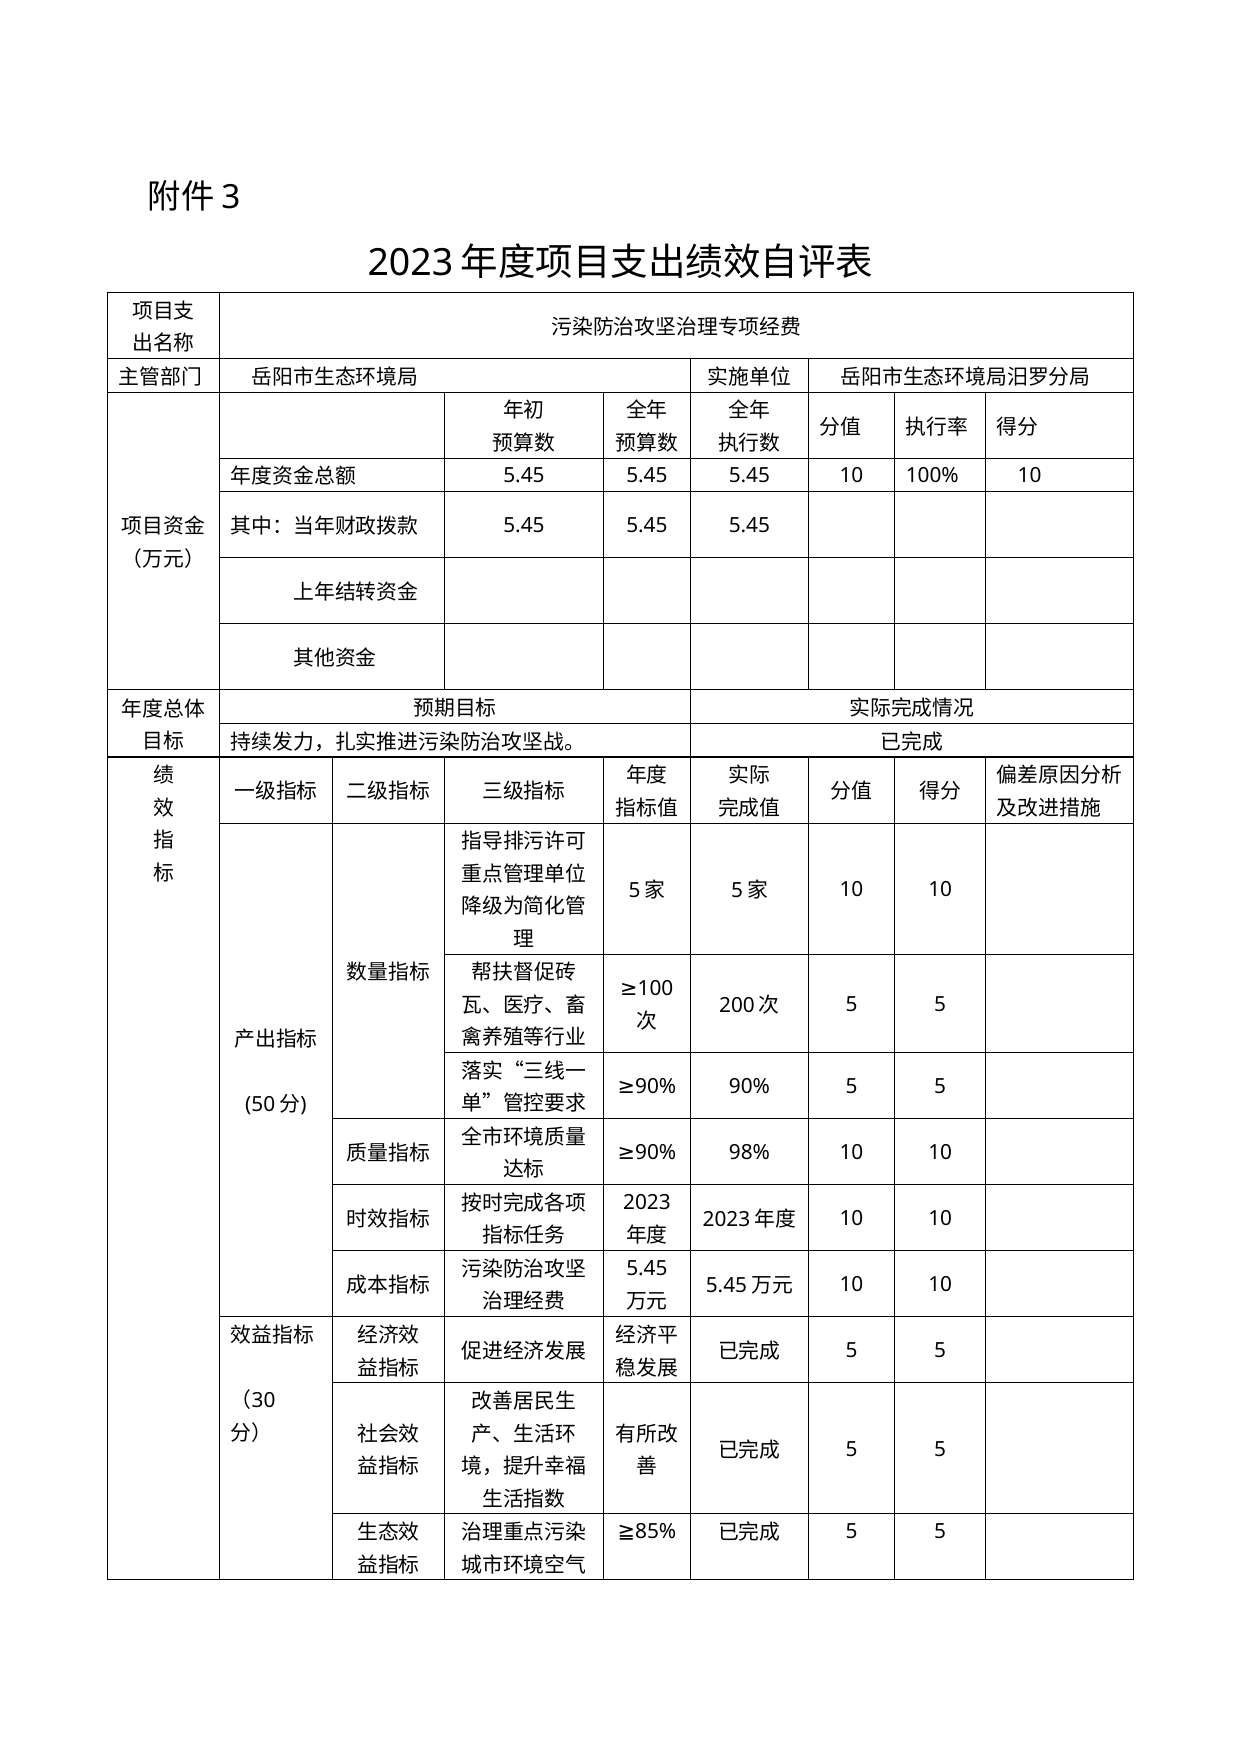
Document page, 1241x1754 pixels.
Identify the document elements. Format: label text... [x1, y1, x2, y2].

table_cell 社会效 益指标 [333, 1383, 444, 1513]
table_cell 5.45 [445, 492, 603, 557]
table_cell 效益指标 （30分） [220, 1317, 332, 1579]
table_cell 一级指标 [220, 758, 332, 822]
table_cell 10 [986, 459, 1133, 491]
table_cell 5.45 [445, 459, 603, 491]
table_cell [986, 1514, 1133, 1579]
table_cell [809, 558, 894, 623]
table_cell 按时完成各项指标任务 [445, 1185, 603, 1250]
table_cell 污染防治攻坚治理经费 [445, 1251, 603, 1316]
table_cell [809, 624, 894, 689]
table_cell 其他资金 [220, 624, 444, 689]
table_cell 产出指标 (50分) [220, 824, 332, 1316]
table_cell [895, 492, 985, 557]
table_cell ≥100次 [604, 955, 690, 1052]
table_cell 200次 [691, 955, 808, 1052]
table_cell 经济效 益指标 [333, 1317, 444, 1382]
table_cell 5家 [691, 824, 808, 953]
table_cell 预期目标 [220, 690, 690, 723]
table_cell 10 [809, 824, 894, 953]
table_cell 其中：当年财政拨款 [220, 492, 444, 557]
table_cell 落实“三线一单”管控要求 [445, 1053, 603, 1118]
table_cell 绩 效 指 标 [108, 758, 219, 1579]
table_cell 10 [895, 1185, 985, 1250]
table_cell 10 [809, 1185, 894, 1250]
table_cell ≧85% [604, 1514, 690, 1579]
table_cell 100% [895, 459, 985, 491]
table_cell 偏差原因分析及改进措施 [986, 758, 1133, 822]
table_cell 5 [895, 1383, 985, 1513]
table_cell 分值 [809, 393, 894, 458]
table_cell 5.45 [691, 459, 808, 491]
table_cell [604, 558, 690, 623]
table_cell 质量指标 [333, 1119, 444, 1184]
table_cell 90% [691, 1053, 808, 1118]
table_cell 年度 指标值 [604, 758, 690, 822]
table_cell [986, 624, 1133, 689]
table_cell [986, 1185, 1133, 1250]
table_cell [986, 1119, 1133, 1184]
table_cell 10 [895, 824, 985, 953]
table_cell 年初 预算数 [445, 393, 603, 458]
table_cell 成本指标 [333, 1251, 444, 1316]
table_cell 有所改善 [604, 1383, 690, 1513]
table_cell 已完成 [691, 1383, 808, 1513]
table_cell 项目资金 （万元） [108, 393, 219, 689]
table_cell [809, 492, 894, 557]
table_cell ≥90% [604, 1053, 690, 1118]
table_cell 全年 执行数 [691, 393, 808, 458]
table_cell 全年 预算数 [604, 393, 690, 458]
table_cell [895, 558, 985, 623]
table_cell 5 [809, 955, 894, 1052]
table_cell 98% [691, 1119, 808, 1184]
table_cell 10 [809, 1251, 894, 1316]
table_cell 5 [895, 1514, 985, 1579]
table_cell 时效指标 [333, 1185, 444, 1250]
table_cell 岳阳市生态环境局汨罗分局 [809, 359, 1133, 392]
table_cell 10 [895, 1251, 985, 1316]
table_cell 5 [809, 1053, 894, 1118]
table_cell 5.45 [691, 492, 808, 557]
table_cell 全市环境质量达标 [445, 1119, 603, 1184]
table_cell 改善居民生产、生活环境，提升幸福生活指数 [445, 1383, 603, 1513]
table_cell 执行率 [895, 393, 985, 458]
table_cell 三级指标 [445, 758, 603, 822]
table_cell 5 [895, 955, 985, 1052]
table_cell [691, 558, 808, 623]
table_cell [895, 624, 985, 689]
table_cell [445, 1514, 603, 1579]
table_cell 促进经济发展 [445, 1317, 603, 1382]
table_cell 得分 [895, 758, 985, 822]
table_cell 5 [809, 1514, 894, 1579]
table_cell 主管部门 [108, 359, 219, 392]
table_cell [986, 1251, 1133, 1316]
table_cell 10 [809, 1119, 894, 1184]
table_cell 得分 [986, 393, 1133, 458]
table_cell 实际完成情况 [691, 690, 1133, 723]
table_cell 5.45万元 [691, 1251, 808, 1316]
table_cell 帮扶督促砖瓦、医疗、畜禽养殖等行业 [445, 955, 603, 1052]
table_cell 5 [895, 1053, 985, 1118]
table_cell 上年结转资金 [220, 558, 444, 623]
table_cell 已完成 [691, 1514, 808, 1579]
table_cell 数量指标 [333, 824, 444, 1118]
table_header 污染防治攻坚治理专项经费 [220, 293, 1133, 358]
table_cell 5 [895, 1317, 985, 1382]
table_cell 已完成 [691, 724, 1133, 756]
table_cell 指导排污许可重点管理单位降级为简化管理 [445, 824, 603, 953]
table_cell 已完成 [691, 1317, 808, 1382]
table_cell 经济平稳发展 [604, 1317, 690, 1382]
table_cell 5家 [604, 824, 690, 953]
table_cell 10 [809, 459, 894, 491]
table_cell 2023年度 [604, 1185, 690, 1250]
table_cell 分值 [809, 758, 894, 822]
table_cell [220, 393, 444, 458]
table_cell 持续发力，扎实推进污染防治攻坚战。 [220, 724, 690, 756]
table_cell 2023年度 [691, 1185, 808, 1250]
table_cell 实际 完成值 [691, 758, 808, 822]
table_cell 5.45 [604, 459, 690, 491]
table_cell 年度资金总额 [220, 459, 444, 491]
table_cell ≥90% [604, 1119, 690, 1184]
table_cell [445, 624, 603, 689]
table_cell 岳阳市生态环境局 [220, 359, 690, 392]
table_cell 5 [809, 1383, 894, 1513]
table_cell [986, 1383, 1133, 1513]
table_cell 二级指标 [333, 758, 444, 822]
table_cell [986, 824, 1133, 953]
table_cell [445, 558, 603, 623]
table_cell 5 [809, 1317, 894, 1382]
table_cell 10 [895, 1119, 985, 1184]
table_cell [986, 955, 1133, 1052]
table_cell 5.45 [604, 492, 690, 557]
table_cell [604, 624, 690, 689]
table_cell 生态效 益指标 [333, 1514, 444, 1579]
table_cell [986, 558, 1133, 623]
table_cell [986, 1317, 1133, 1382]
table_cell [691, 624, 808, 689]
table_cell 实施单位 [691, 359, 808, 392]
text 2023年度项目支出绩效自评表 [148, 227, 1093, 292]
table_cell 5.45万元 [604, 1251, 690, 1316]
table_cell 年度总体目标 [108, 690, 219, 756]
table_cell [986, 1053, 1133, 1118]
text 附件3 [148, 162, 1093, 227]
table_cell [986, 492, 1133, 557]
table_header 项目支 出名称 [108, 293, 219, 358]
